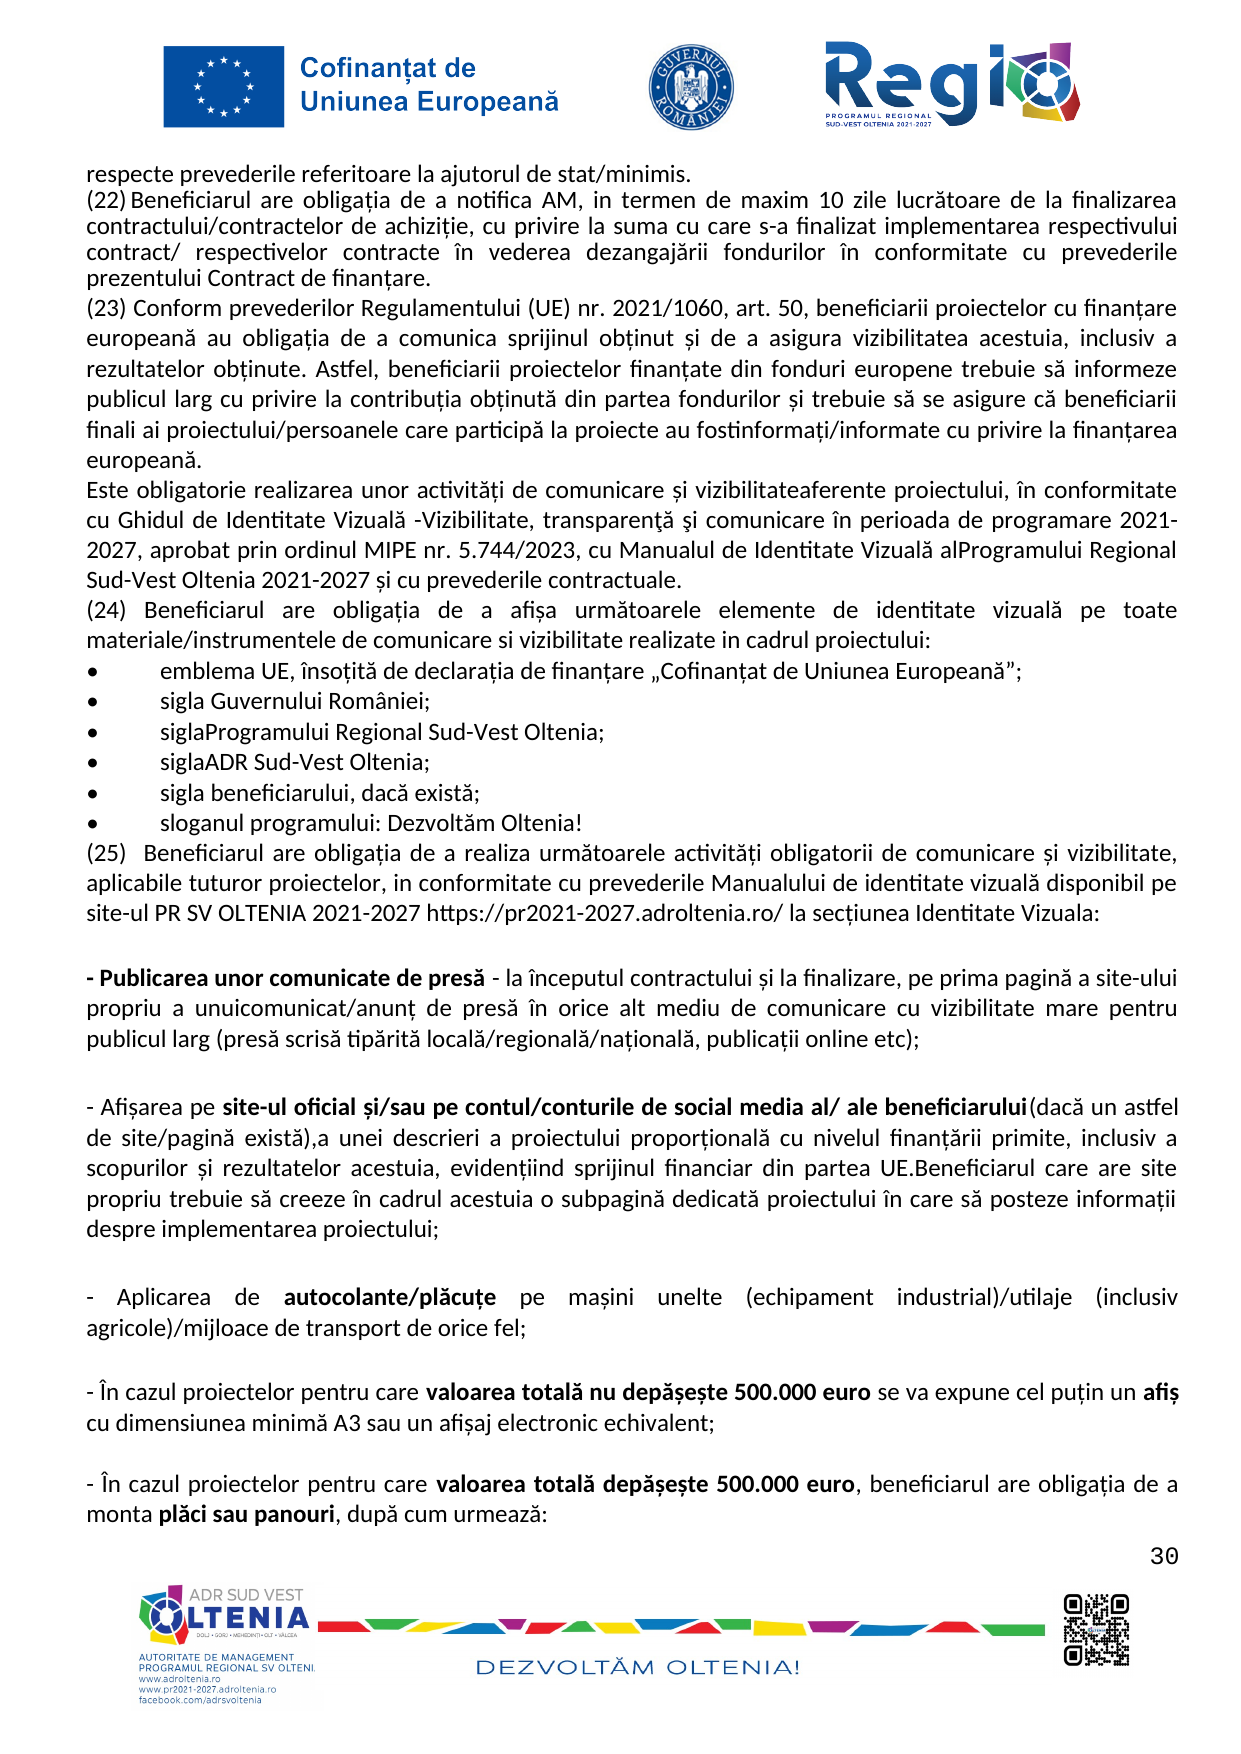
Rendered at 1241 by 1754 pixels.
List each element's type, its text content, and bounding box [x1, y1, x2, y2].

picture [131, 1582, 1134, 1711]
text - Aplicarea de autocolante/plăcuțe pe mașini unelte (echipament industrial)/utilaje (inclusiv agricole)/mijloace de transport de orice fel; [86, 1281, 1179, 1342]
picture [158, 42, 561, 131]
list sloganul programului: Dezvoltăm Oltenia! [86, 807, 1179, 838]
list Beneficiarul are obligaţia de a notifica AM, in termen de maxim 10 zile lucrătoare de la finalizarea contractului/contractelor de achiziţie, cu privire la suma cu care s-a finalizat implementarea respectivului contract/ respectivelor contracte în vederea dezangajării fondurilor în conformitate cu prevederile prezentului Contract de finanţare. [86, 187, 1179, 292]
text - Publicarea unor comunicate de presă - la începutul contractului și la finalizare, pe prima pagină a site-ului propriu a unuicomunicat/anunț de presă în orice alt mediu de comunicare cu vizibilitate mare pentru publicul larg (presă scrisă tipărită locală/regională/națională, publicații online etc); [86, 962, 1179, 1053]
text - Afișarea pe site-ul oficial și/sau pe contul/conturile de social media al/ ale beneficiarului(dacă un astfel de site/pagină există),a unei descrieri a proiectului proporțională cu nivelul finanțării primite, inclusiv a scopurilor și rezultatelor acestuia, evidențiind sprijinul financiar din partea UE.Beneficiarul care are site propriu trebuie să creeze în cadrul acestuia o subpagină dedicată proiectului în care să posteze informații despre implementarea proiectului; [86, 1091, 1179, 1244]
text (23) Conform prevederilor Regulamentului (UE) nr. 2021/1060, art. 50, beneficiarii proiectelor cu finanțare europeană au obligația de a comunica sprijinul obținut și de a asigura vizibilitatea acestuia, inclusiv a rezultatelor obținute. Astfel, beneficiarii proiectelor finanțate din fonduri europene trebuie să informeze publicul larg cu privire la contribuția obținută din partea fondurilor și trebuie să se asigure că beneficiarii finali ai proiectului/persoanele care participă la proiecte au fostinformați/informate cu privire la finanțarea europeană. [86, 292, 1179, 475]
text - În cazul proiectelor pentru care valoarea totală depășește 500.000 euro, beneficiarul are obligația de a monta plăci sau panouri, după cum urmează: [86, 1468, 1179, 1529]
picture [645, 42, 739, 132]
subtitle Este obligatorie realizarea unor activități de comunicare și vizibilitateaferente proiectului, în conformitate cu Ghidul de Identitate Vizuală -Vizibilitate, transparenţă şi comunicare în perioada de programare 2021-2027, aprobat prin ordinul MIPE nr. 5.744/2023, cu Manualul de Identitate Vizuală alProgramului Regional Sud-Vest Oltenia 2021-2027 și cu prevederile contractuale. [86, 475, 1179, 595]
list emblema UE, însoțită de declarația de finanțare „Cofinanțat de Uniunea Europeană”; [86, 655, 1179, 685]
list siglaProgramului Regional Sud-Vest Oltenia; [86, 716, 1179, 746]
subtitle (24) Beneficiarul are obligația de a afișa următoarele elemente de identitate vizuală pe toate materiale/instrumentele de comunicare si vizibilitate realizate in cadrul proiectului: [86, 595, 1179, 655]
list siglaADR Sud-Vest Oltenia; [86, 746, 1179, 777]
picture [823, 40, 1082, 129]
list sigla Guvernului României; [86, 685, 1179, 716]
text - În cazul proiectelor pentru care valoarea totală nu depășește 500.000 euro se va expune cel puțin un afiș cu dimensiunea minimă A3 sau un afișaj electronic echivalent; [86, 1376, 1179, 1437]
subtitle (25) Beneficiarul are obligația de a realiza următoarele activități obligatorii de comunicare și vizibilitate, aplicabile tuturor proiectelor, in conformitate cu prevederile Manualului de identitate vizuală disponibil pe site-ul PR SV OLTENIA 2021-2027 https://pr2021-2027.adroltenia.ro/ la secțiunea Identitate Vizuala: [86, 838, 1179, 928]
list sigla beneficiarului, dacă există; [86, 777, 1179, 807]
